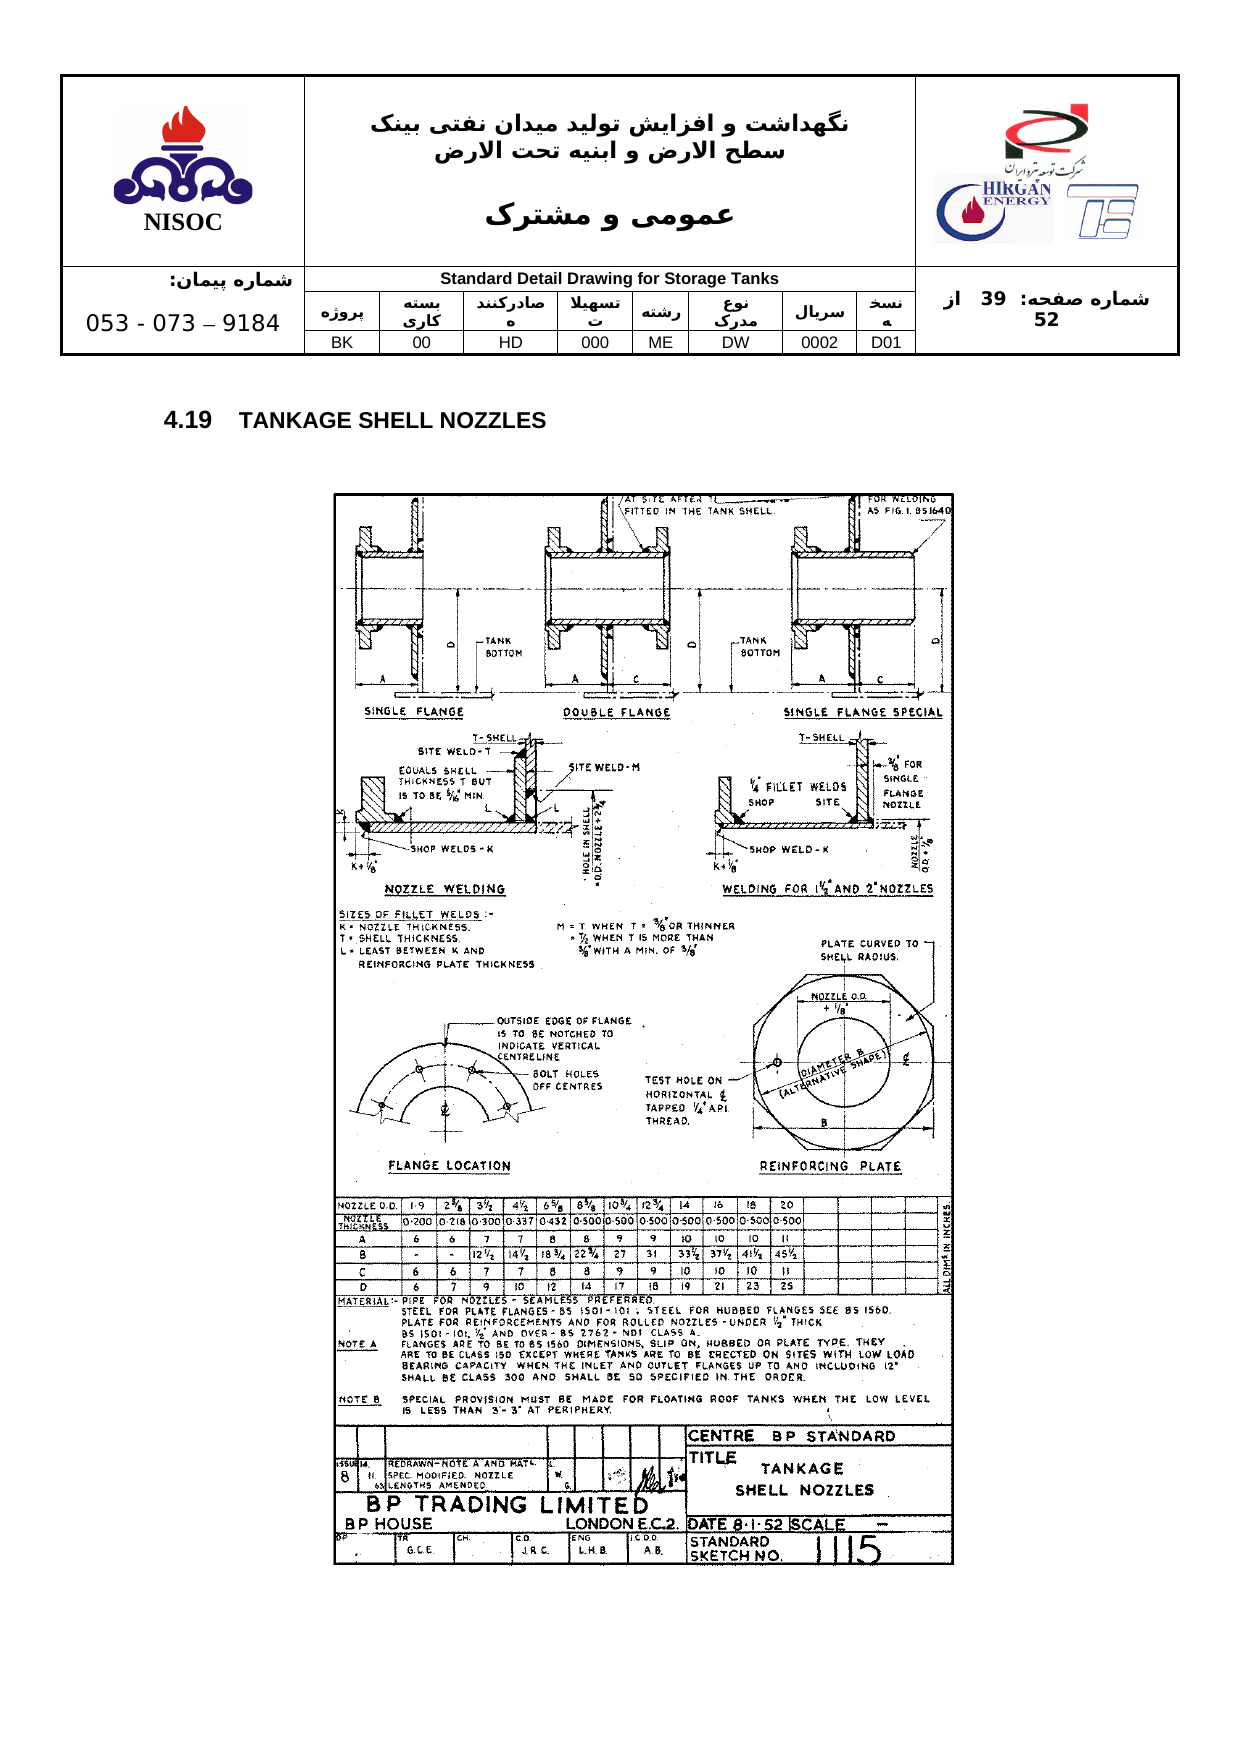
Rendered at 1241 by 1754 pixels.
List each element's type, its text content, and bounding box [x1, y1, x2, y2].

picture [113, 106, 253, 208]
picture [298, 458, 989, 1599]
picture [934, 103, 1089, 244]
subtitle TANKAGE SHELL NOZZLES [163, 404, 1152, 433]
